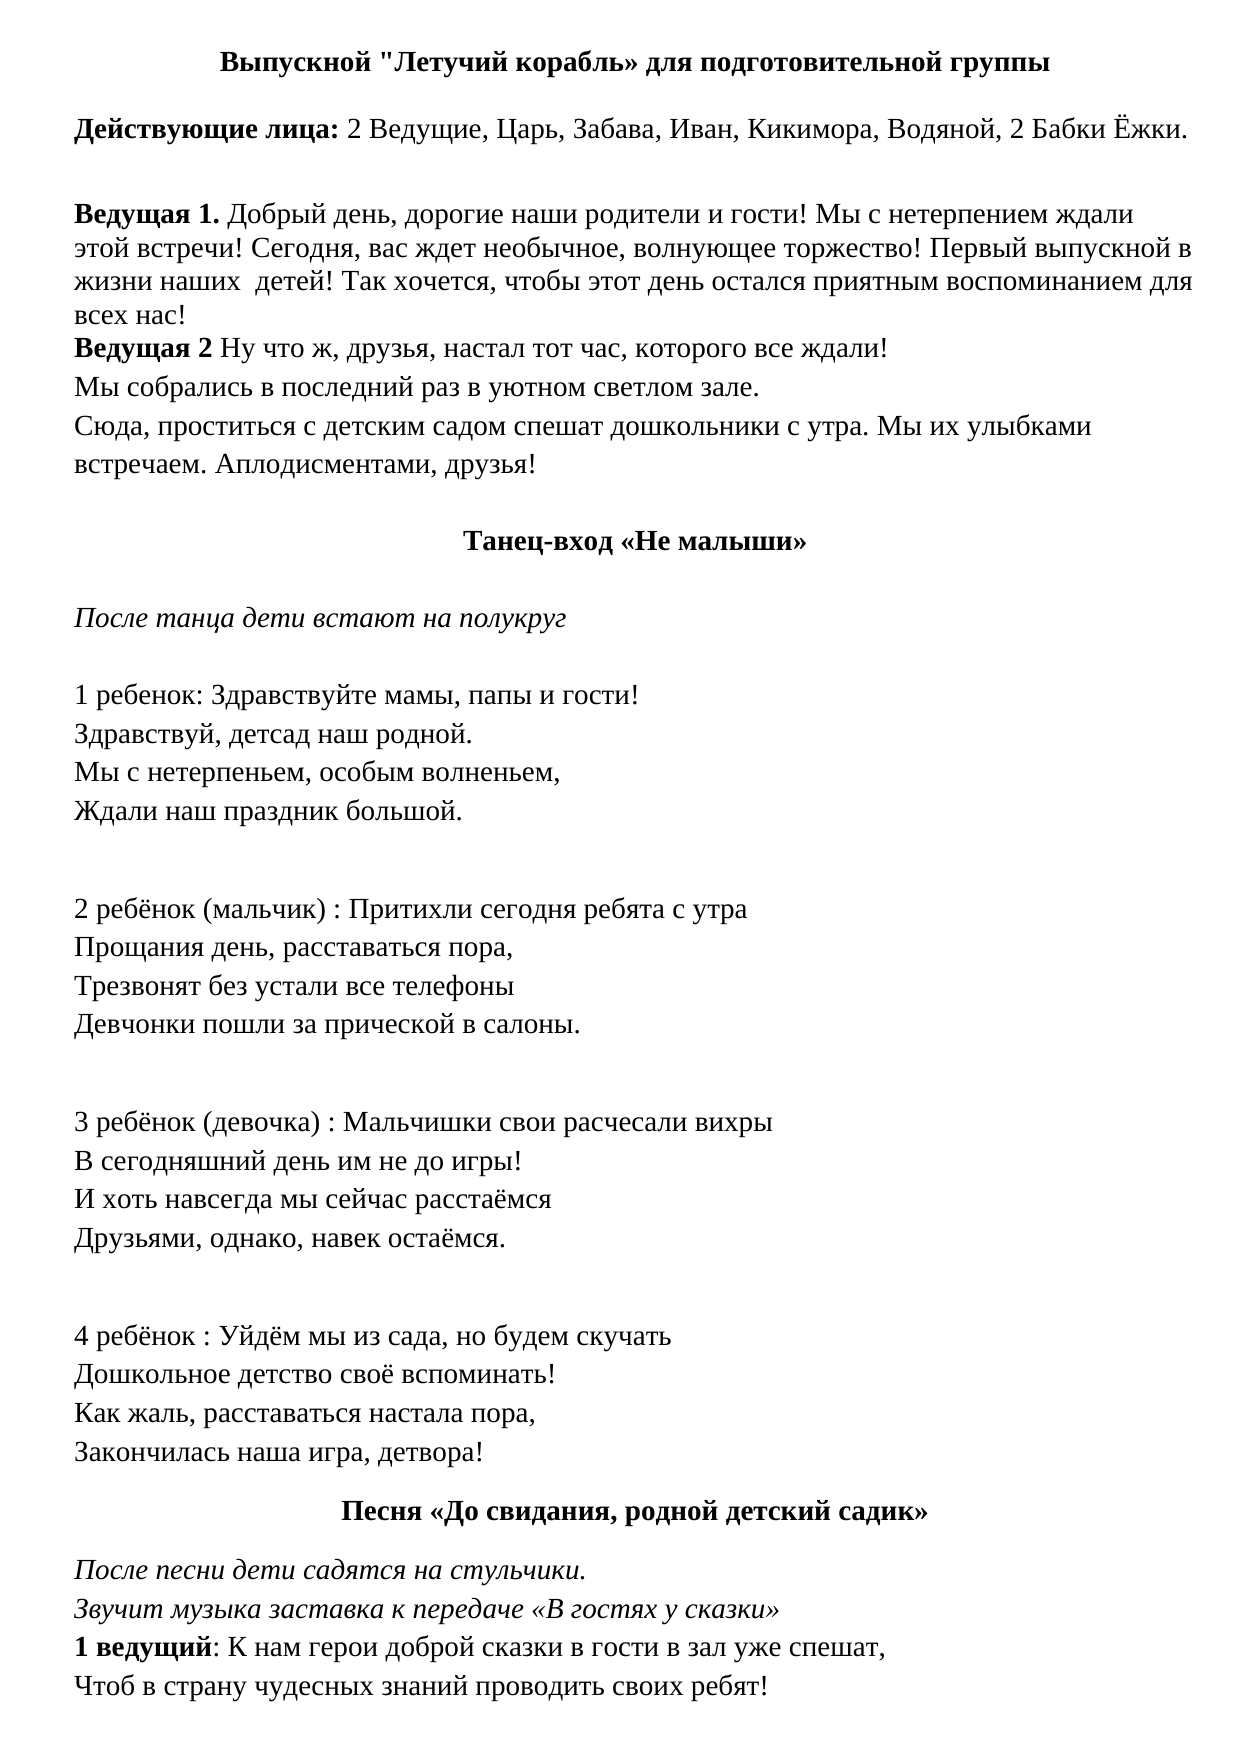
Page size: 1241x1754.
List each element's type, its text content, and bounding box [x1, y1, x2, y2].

text После танца дети встают на полукруг [74, 600, 1196, 634]
text 2 ребёнок (мальчик) : Притихли сегодня ребята с утра Прощания день, расставаться пора, Трезвонят без устали все телефоны Девчонки пошли за прической в салоны. [74, 852, 1196, 1040]
text Ведущая 2 Ну что ж, друзья, настал тот час, которого все ждали! [74, 331, 1196, 364]
text Выпускной "Летучий корабль» для подготовительной группы [74, 44, 1196, 78]
text 3 ребёнок (девочка) : Мальчишки свои расчесали вихры В сегодняшний день им не до игры! И хоть навсегда мы сейчас расстаёмся Друзьями, однако, навек остаёмся. [74, 1066, 1196, 1254]
text Действующие лица: 2 Ведущие, Царь, Забава, Иван, Кикимора, Водяной, 2 Бабки Ёжки. [74, 111, 1196, 173]
text После песни дети садятся на стульчики. [74, 1552, 1196, 1586]
text 4 ребёнок : Уйдём мы из сада, но будем скучать Дошкольное детство своё вспоминать! Как жаль, расставаться настала пора, Закончилась наша игра, детвора! [74, 1279, 1196, 1467]
text Мы собрались в последний раз в уютном светлом зале. [74, 369, 1196, 403]
text Сюда, проститься с детским садом спешат дошкольники с утра. Мы их улыбками встречаем. Аплодисментами, друзья! [74, 408, 1196, 480]
text 1 ребенок: Здравствуйте мамы, папы и гости! Здравствуй, детсад наш родной. Мы с нетерпеньем, особым волненьем, Ждали наш праздник большой. [74, 677, 1196, 827]
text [74, 1591, 1196, 1702]
text Ведущая 1. Добрый день, дорогие наши родители и гости! Мы с нетерпением ждали этой встречи! Сегодня, вас ждет необычное, волнующее торжество! Первый выпускной в жизни наших детей! Так хочется, чтобы этот день остался приятным воспоминанием для всех нас! [74, 196, 1196, 331]
text Песня «До свидания, родной детский садик» [74, 1493, 1196, 1527]
text Танец-вход «Не малыши» [74, 523, 1196, 557]
